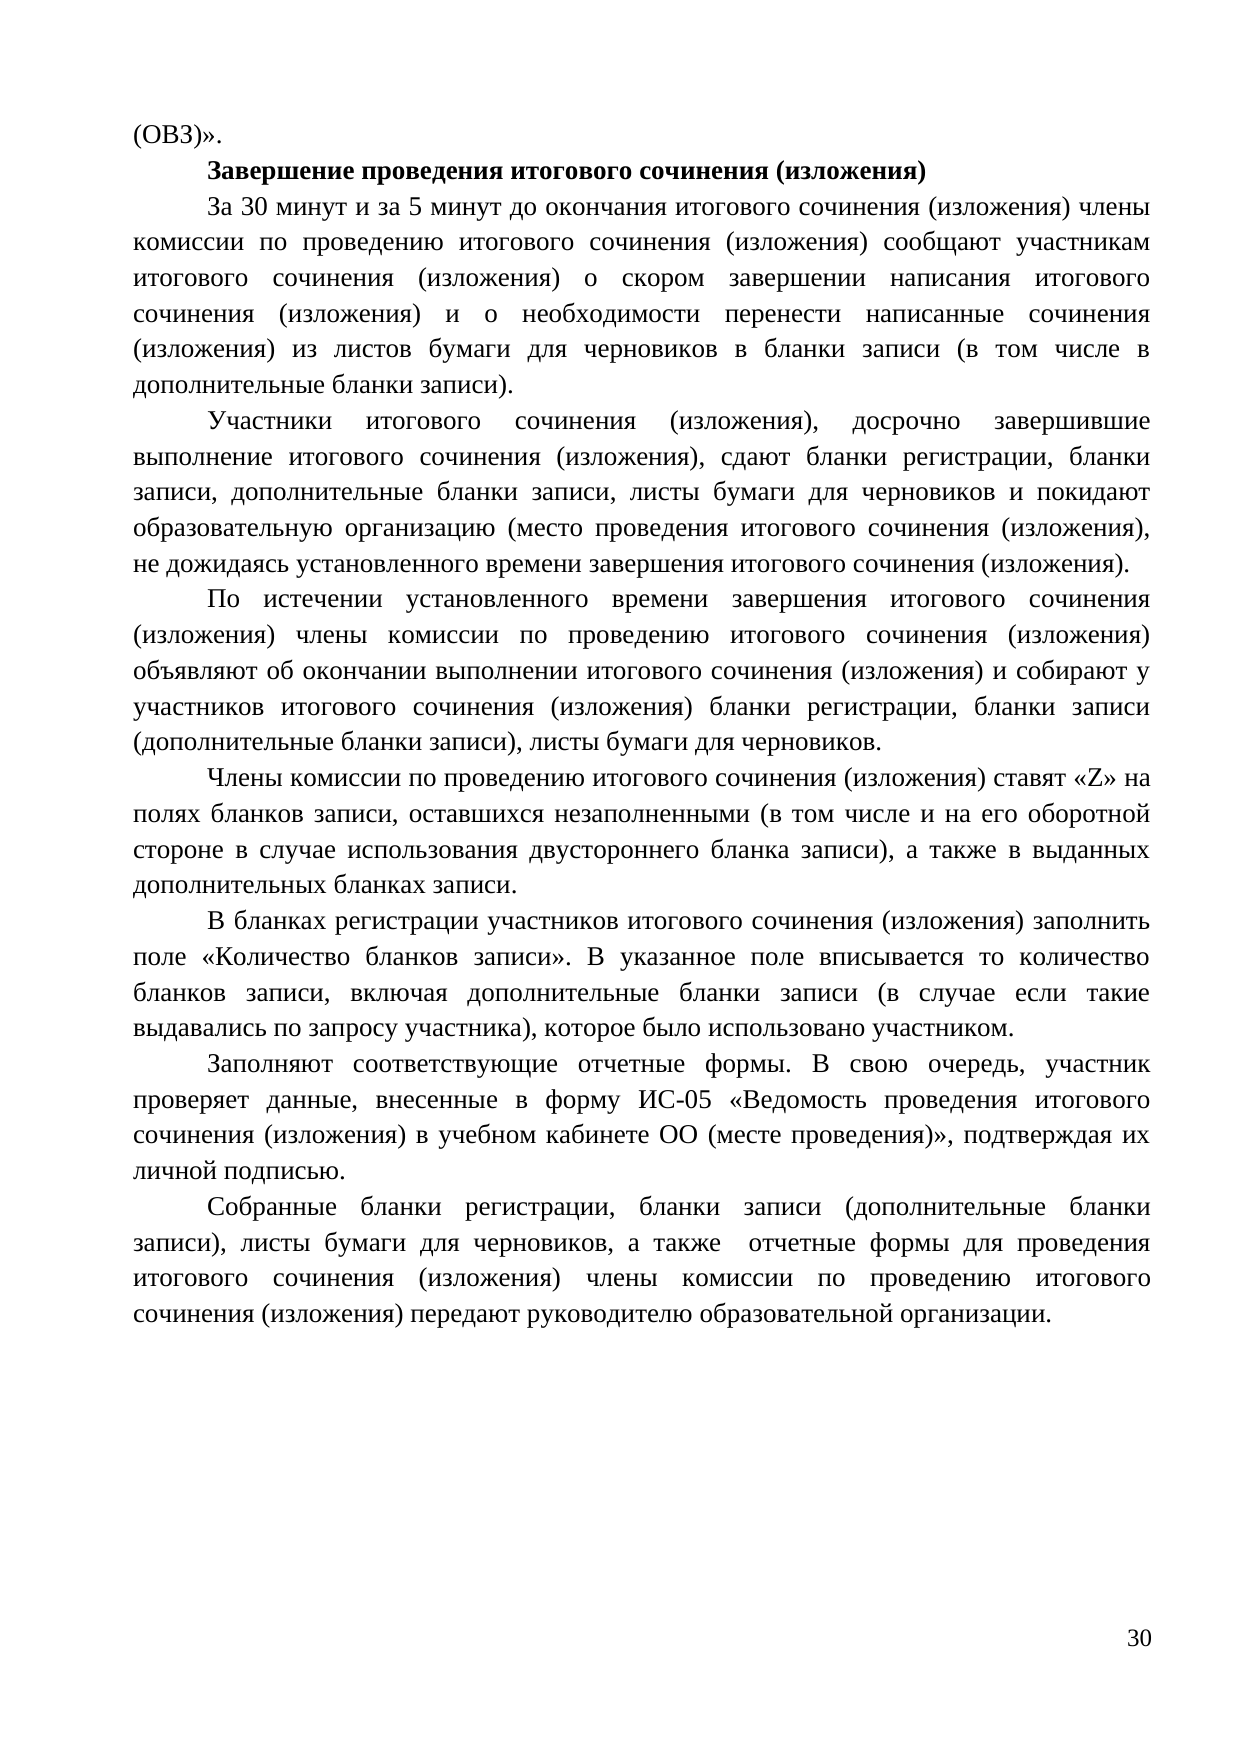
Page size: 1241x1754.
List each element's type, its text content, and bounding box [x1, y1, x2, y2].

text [133, 118, 1152, 149]
text За 30 минут и за 5 минут до окончания итогового сочинения (изложения) члены комиссии по проведению итогового сочинения (изложения) сообщают участникам итогового сочинения (изложения) о скором завершении написания итогового сочинения (изложения) и о необходимости перенести написанные сочинения (изложения) из листов бумаги для черновиков в бланки записи (в том числе в дополнительные бланки записи). [133, 189, 1152, 399]
text Завершение проведения итогового сочинения (изложения) [133, 154, 1152, 185]
text Члены комиссии по проведению итогового сочинения (изложения) ставят «Z» на полях бланков записи, оставшихся незаполненными (в том числе и на его оборотной стороне в случае использования двустороннего бланка записи), а также в выданных дополнительных бланках записи. [133, 761, 1152, 899]
text В бланках регистрации участников итогового сочинения (изложения) заполнить поле «Количество бланков записи». В указанное поле вписывается то количество бланков записи, включая дополнительные бланки записи (в случае если такие выдавались по запросу участника), которое было использовано участником. [133, 904, 1152, 1042]
text По истечении установленного времени завершения итогового сочинения (изложения) члены комиссии по проведению итогового сочинения (изложения) объявляют об окончании выполнении итогового сочинения (изложения) и собирают у участников итогового сочинения (изложения) бланки регистрации, бланки записи (дополнительные бланки записи), листы бумаги для черновиков. [133, 583, 1152, 757]
text Заполняют соответствующие отчетные формы. В свою очередь, участник проверяет данные, внесенные в форму ИС-05 «Ведомость проведения итогового сочинения (изложения) в учебном кабинете ОО (месте проведения)», подтверждая их личной подписью. [133, 1047, 1152, 1185]
text Собранные бланки регистрации, бланки записи (дополнительные бланки записи), листы бумаги для черновиков, а также отчетные формы для проведения итогового сочинения (изложения) члены комиссии по проведению итогового сочинения (изложения) передают руководителю образовательной организации. [133, 1190, 1152, 1328]
text Участники итогового сочинения (изложения), досрочно завершившие выполнение итогового сочинения (изложения), сдают бланки регистрации, бланки записи, дополнительные бланки записи, листы бумаги для черновиков и покидают образовательную организацию (место проведения итогового сочинения (изложения), не дожидаясь установленного времени завершения итогового сочинения (изложения). [133, 404, 1152, 578]
